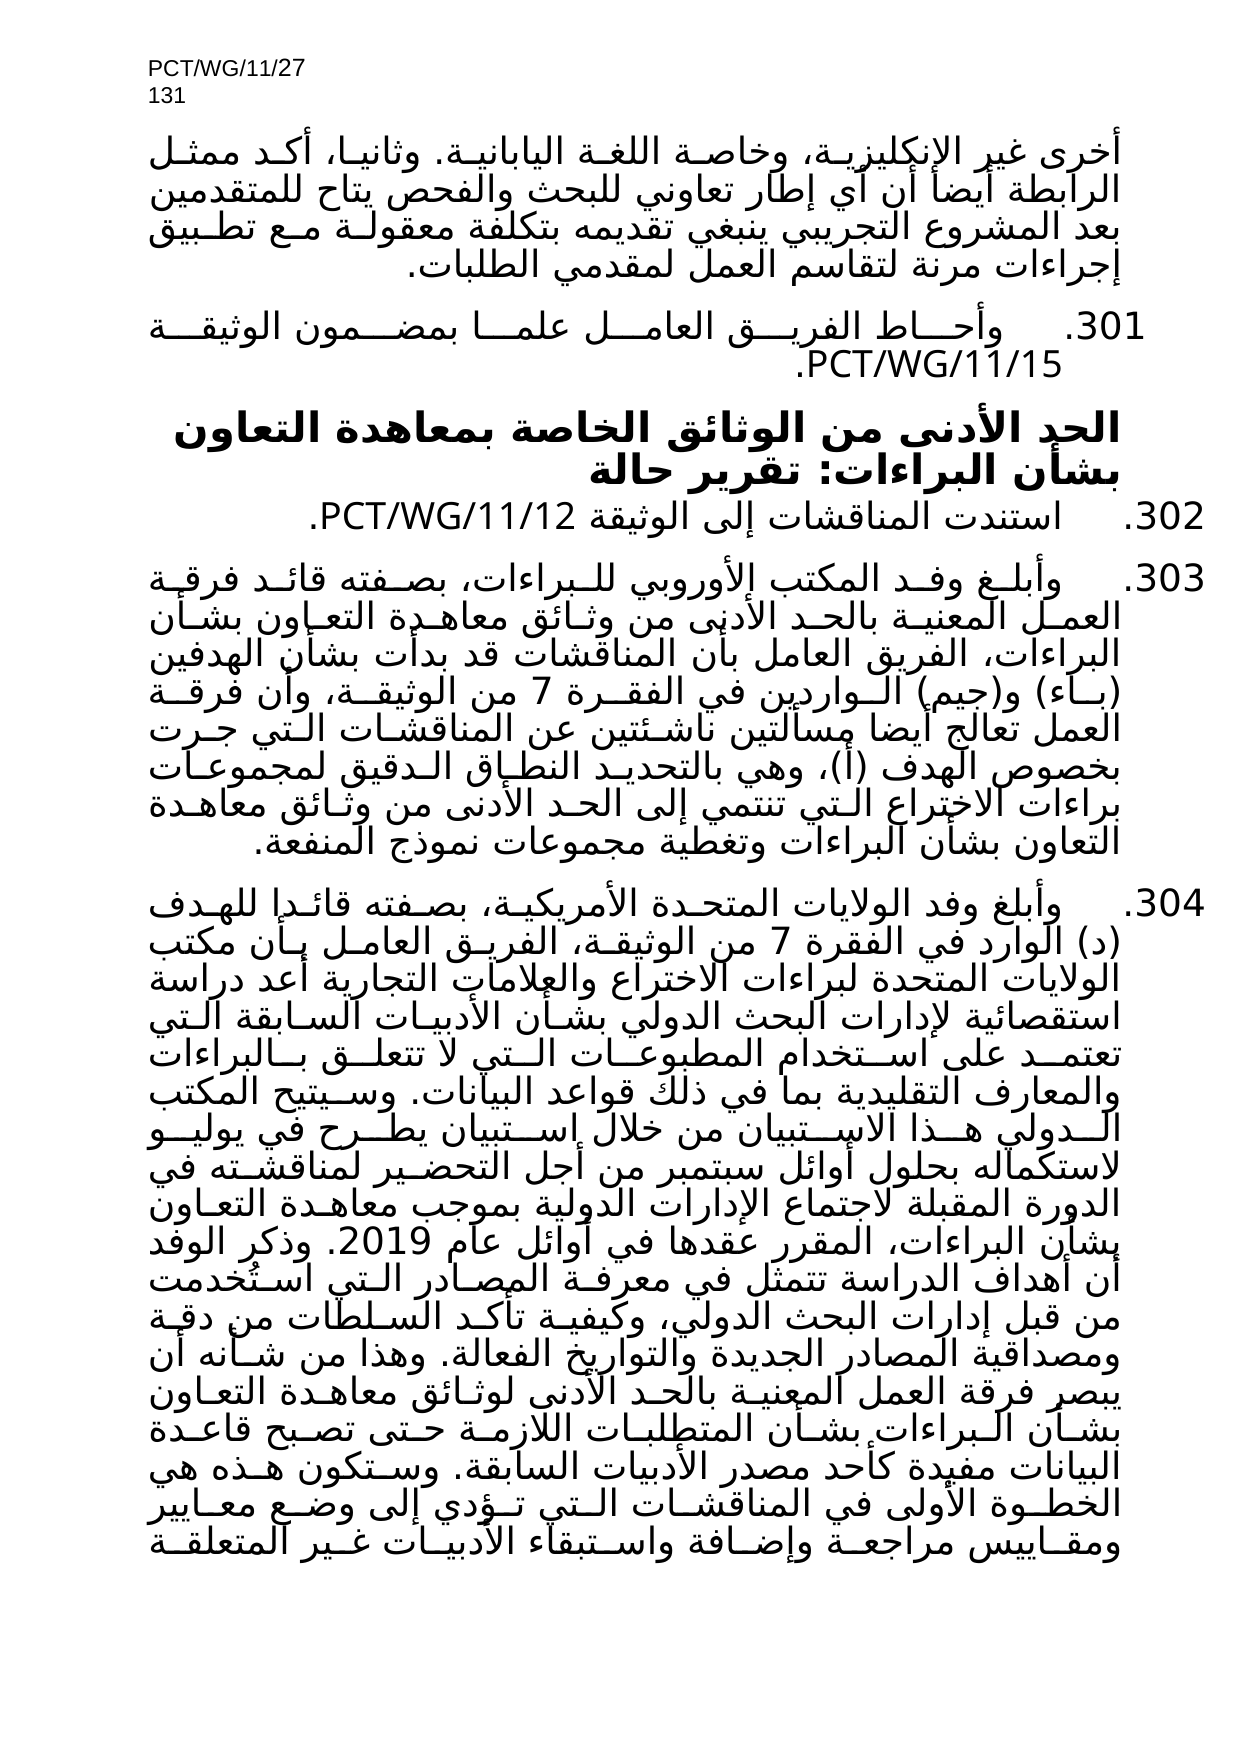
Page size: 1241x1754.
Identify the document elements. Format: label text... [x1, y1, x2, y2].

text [148, 887, 1122, 1562]
text وأبلغ وفد المكتب الأوروبي للبراءات، بصفته قائد فرقة العمل المعنية بالحد الأدنى من وثائق معاهدة التعاون بشأن البراءات، الفريق العامل بأن المناقشات قد بدأت بشأن الهدفين (باء) و(جيم) الواردين في الفقرة 7 من الوثيقة، وأن فرقة العمل تعالج أيضا مسألتين ناشئتين عن المناقشات التي جرت بخصوص الهدف (أ)، وهي بالتحديد النطاق الدقيق لمجموعات براءات الاختراع التي تنتمي إلى الحد الأدنى من وثائق معاهدة التعاون بشأن البراءات وتغطية مجموعات نموذج المنفعة. [148, 562, 1122, 862]
subtitle الحد الأدنى من الوثائق الخاصة بمعاهدة التعاون بشأن البراءات: تقرير حالة [148, 409, 1122, 493]
text وأحاط الفريق العامل علما بمضمون الوثيقة PCT/WG/11/15. [148, 309, 1063, 384]
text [148, 134, 1122, 284]
text استندت المناقشات إلى الوثيقة PCT/WG/11/12. [148, 499, 1122, 537]
